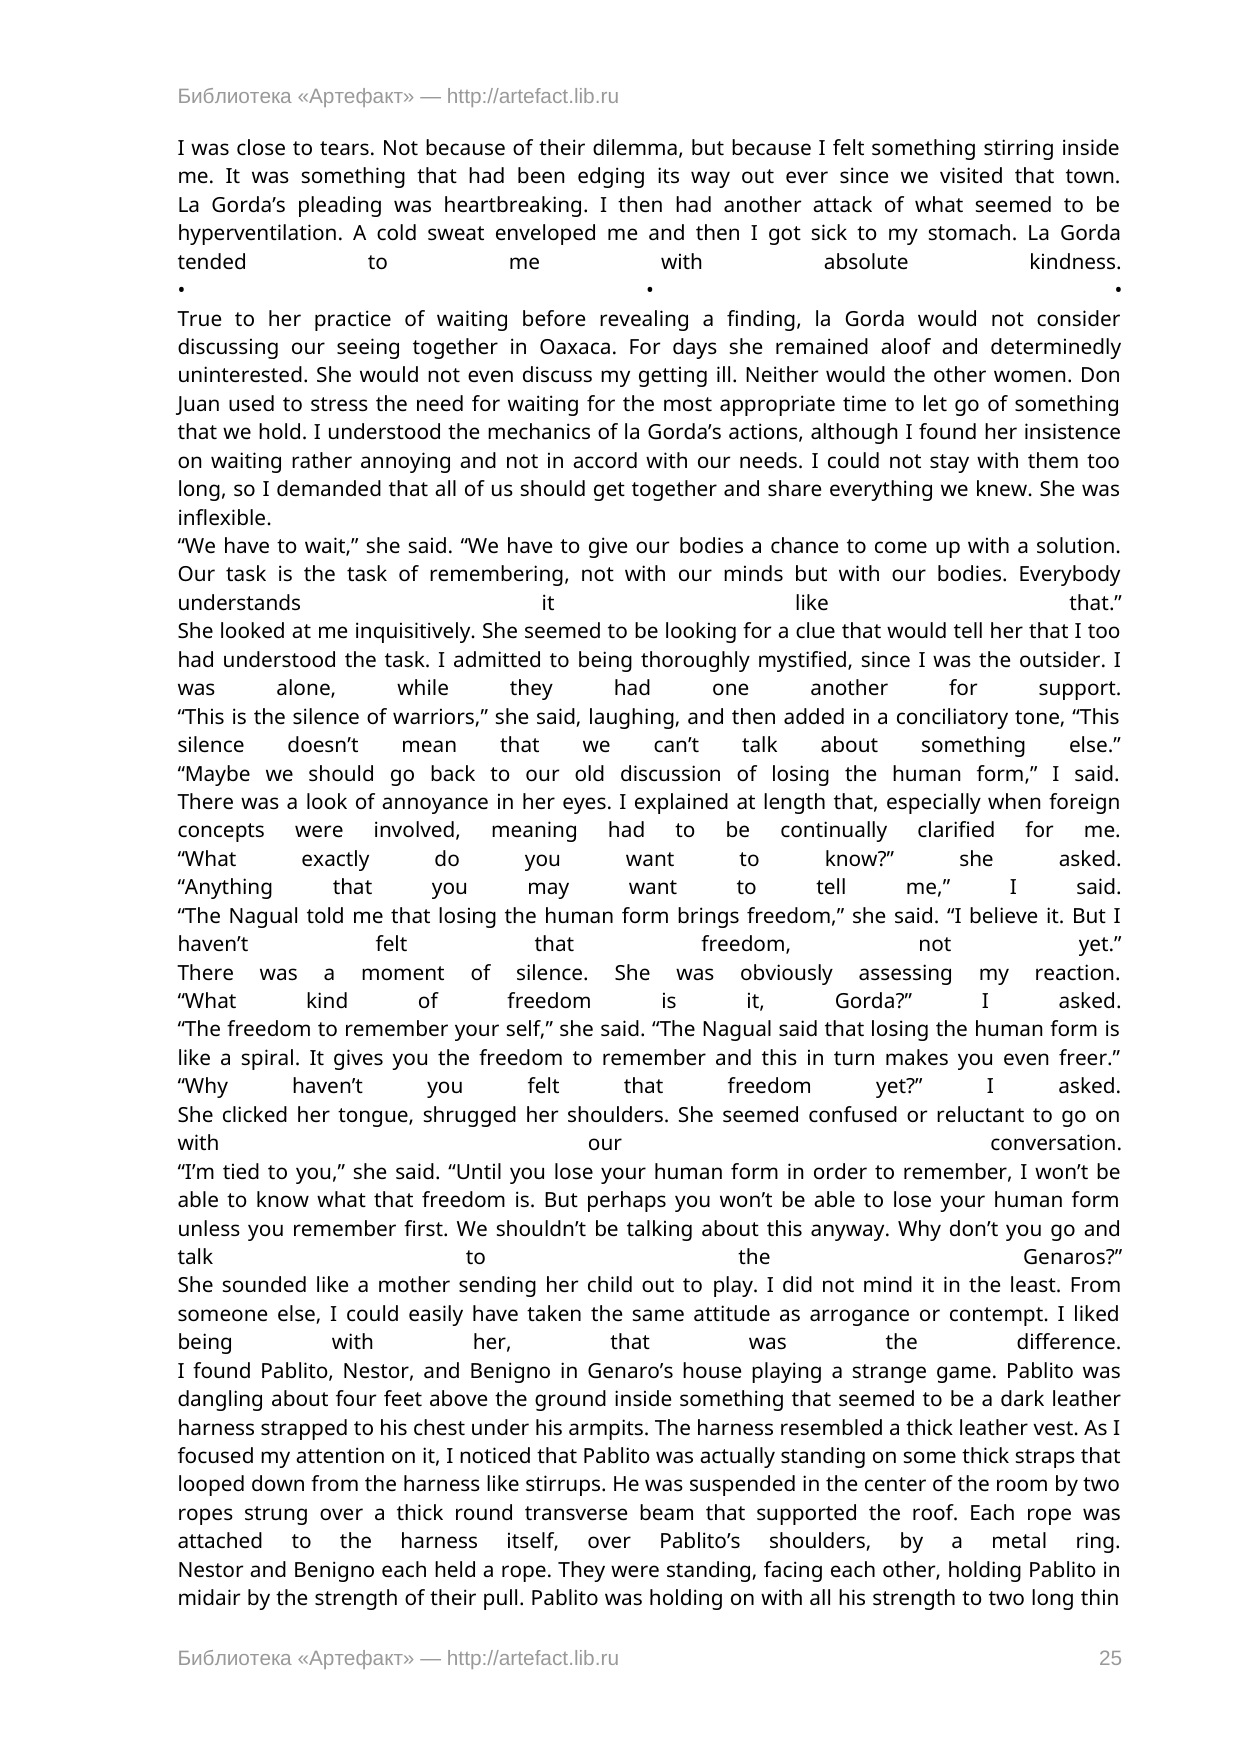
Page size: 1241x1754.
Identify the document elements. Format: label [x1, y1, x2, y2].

text [177, 133, 1122, 1612]
